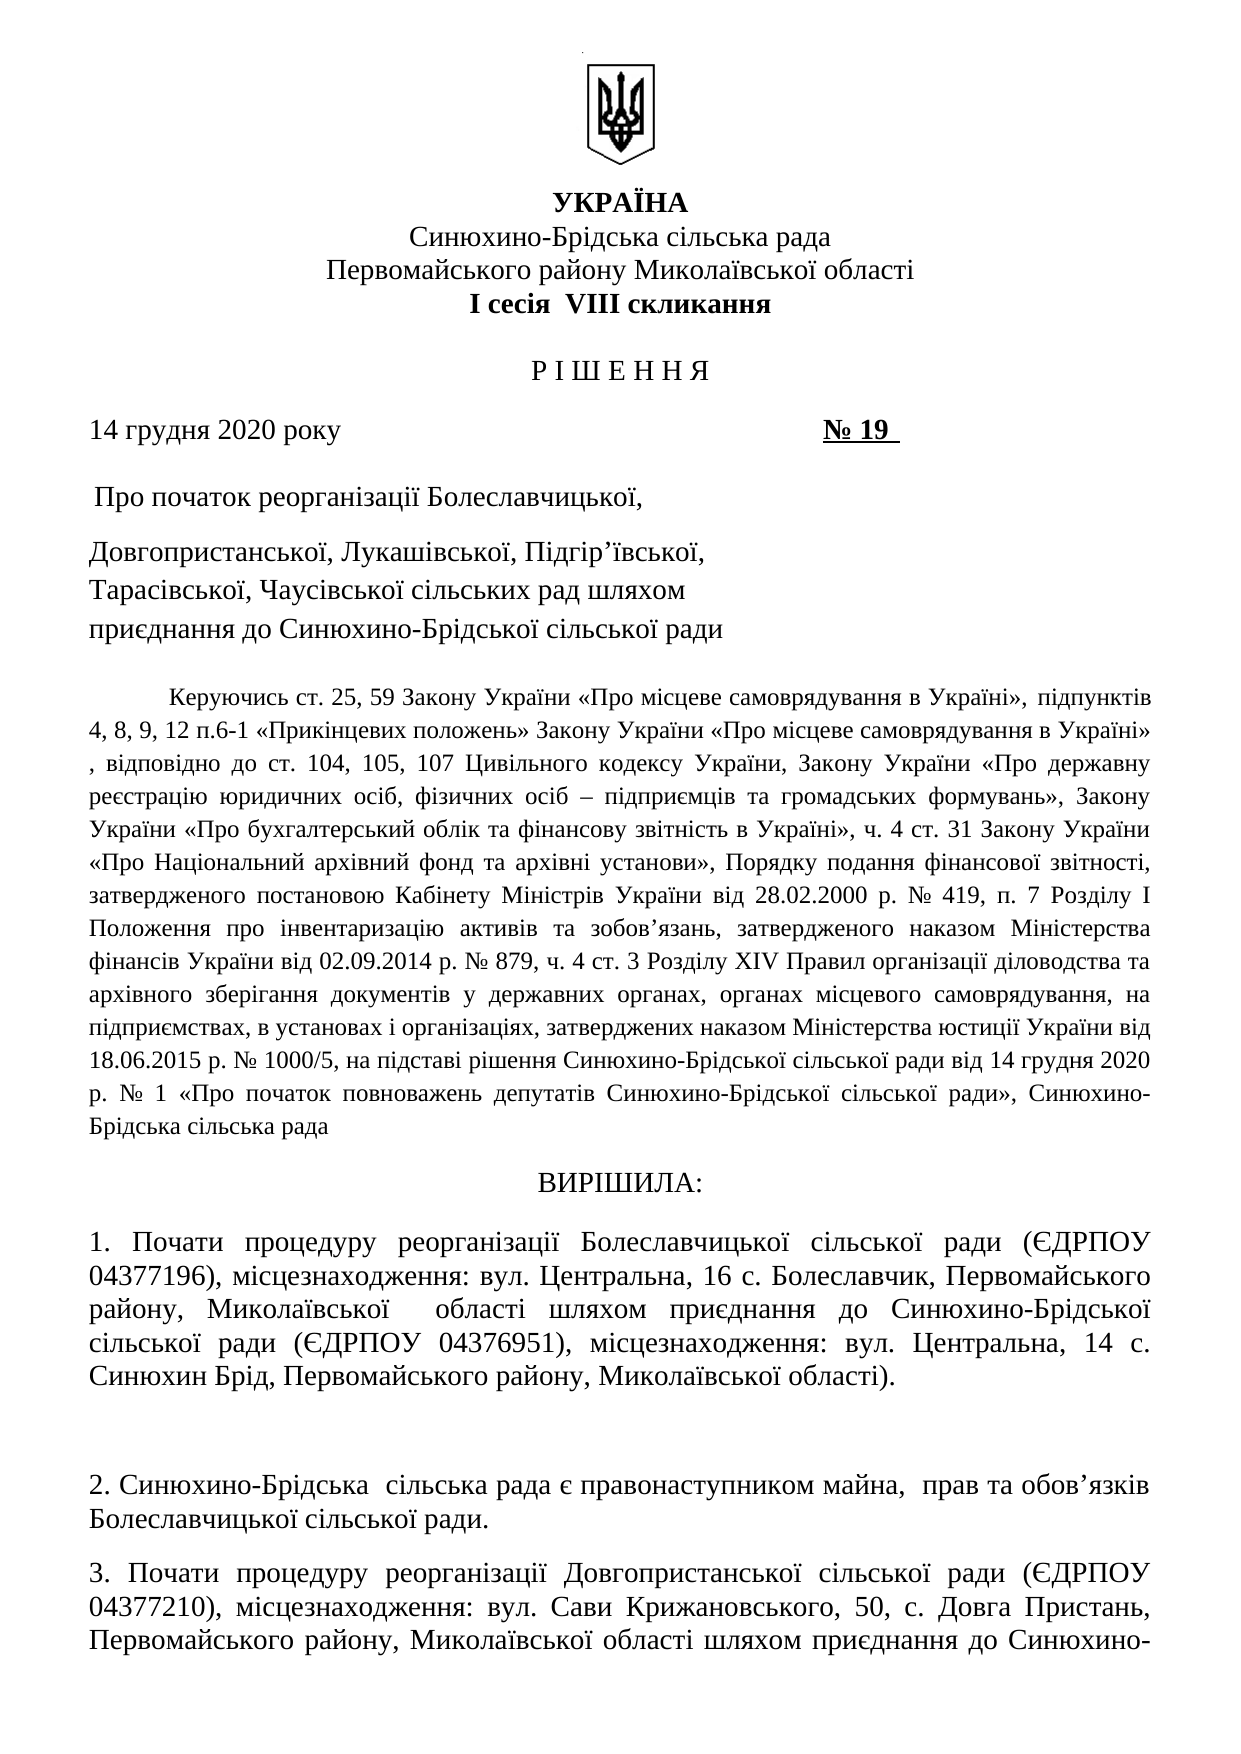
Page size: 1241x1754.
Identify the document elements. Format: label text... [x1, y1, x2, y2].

text 1. Почати процедуру реорганізації Болеславчицької сільської ради (ЄДРПОУ 04377196), місцезнаходження: вул. Центральна, 16 с. Болеславчик, Первомайського району, Миколаївської області шляхом приєднання до Синюхино-Брідської сільської ради (ЄДРПОУ 04376951), місцезнаходження: вул. Центральна, 14 с. Синюхин Брід, Первомайського району, Миколаївської області). [89, 1224, 1152, 1392]
text Керуючись ст. 25, 59 Закону України «Про місцеве самоврядування в Україні», підпунктів 4, 8, 9, 12 п.6-1 «Прикінцевих положень» Закону України «Про місцеве самоврядування в Україні» , відповідно до ст. 104, 105, 107 Цивільного кодексу України, Закону України «Про державну реєстрацію юридичних осіб, фізичних осіб – підприємців та громадських формувань», Закону України «Про бухгалтерський облік та фінансову звітність в Україні», ч. 4 ст. 31 Закону України «Про Національний архівний фонд та архівні установи», Порядку подання фінансової звітності, затвердженого постановою Кабінету Міністрів України від 28.02.2000 р. № 419, п. 7 Розділу І Положення про інвентаризацію активів та зобов’язань, затвердженого наказом Міністерства фінансів України від 02.09.2014 р. № 879, ч. 4 ст. 3 Розділу XIV Правил організації діловодства та архівного зберігання документів у державних органах, органах місцевого самоврядування, на підприємствах, в установах і організаціях, затверджених наказом Міністерства юстиції України від 18.06.2015 р. № 1000/5, на підставі рішення Синюхино-Брідської сільської ради від 14 грудня 2020 р. № 1 «Про початок повноважень депутатів Синюхино-Брідської сільської ради», Синюхино-Брідська сільська рада [89, 682, 1152, 1140]
text І сесія VIIІ скликання [89, 286, 1152, 319]
text 2. Синюхино-Брідська сільська рада є правонаступником майна, прав та обов’язків Болеславчицької сільської ради. [89, 1467, 1152, 1534]
text Р І Ш Е Н Н Я [89, 353, 1152, 387]
text УКРАЇНА [89, 185, 1152, 219]
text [89, 1555, 1152, 1656]
text Довгопристанської, Лукашівської, Підгір’ївської, [89, 534, 1152, 567]
picture [563, 35, 678, 186]
text Про початок реорганізації Болеславчицької, [89, 479, 1152, 513]
text 14 грудня 2020 року № 19 [89, 412, 1152, 446]
text ВИРІШИЛА: [89, 1165, 1152, 1198]
text Первомайського району Миколаївської області [89, 252, 1152, 286]
text приєднання до Синюхино-Брідської сільської ради [89, 611, 1152, 644]
text Синюхино-Брідська сільська рада [89, 219, 1152, 252]
text Тарасівської, Чаусівської сільських рад шляхом [89, 572, 1152, 606]
